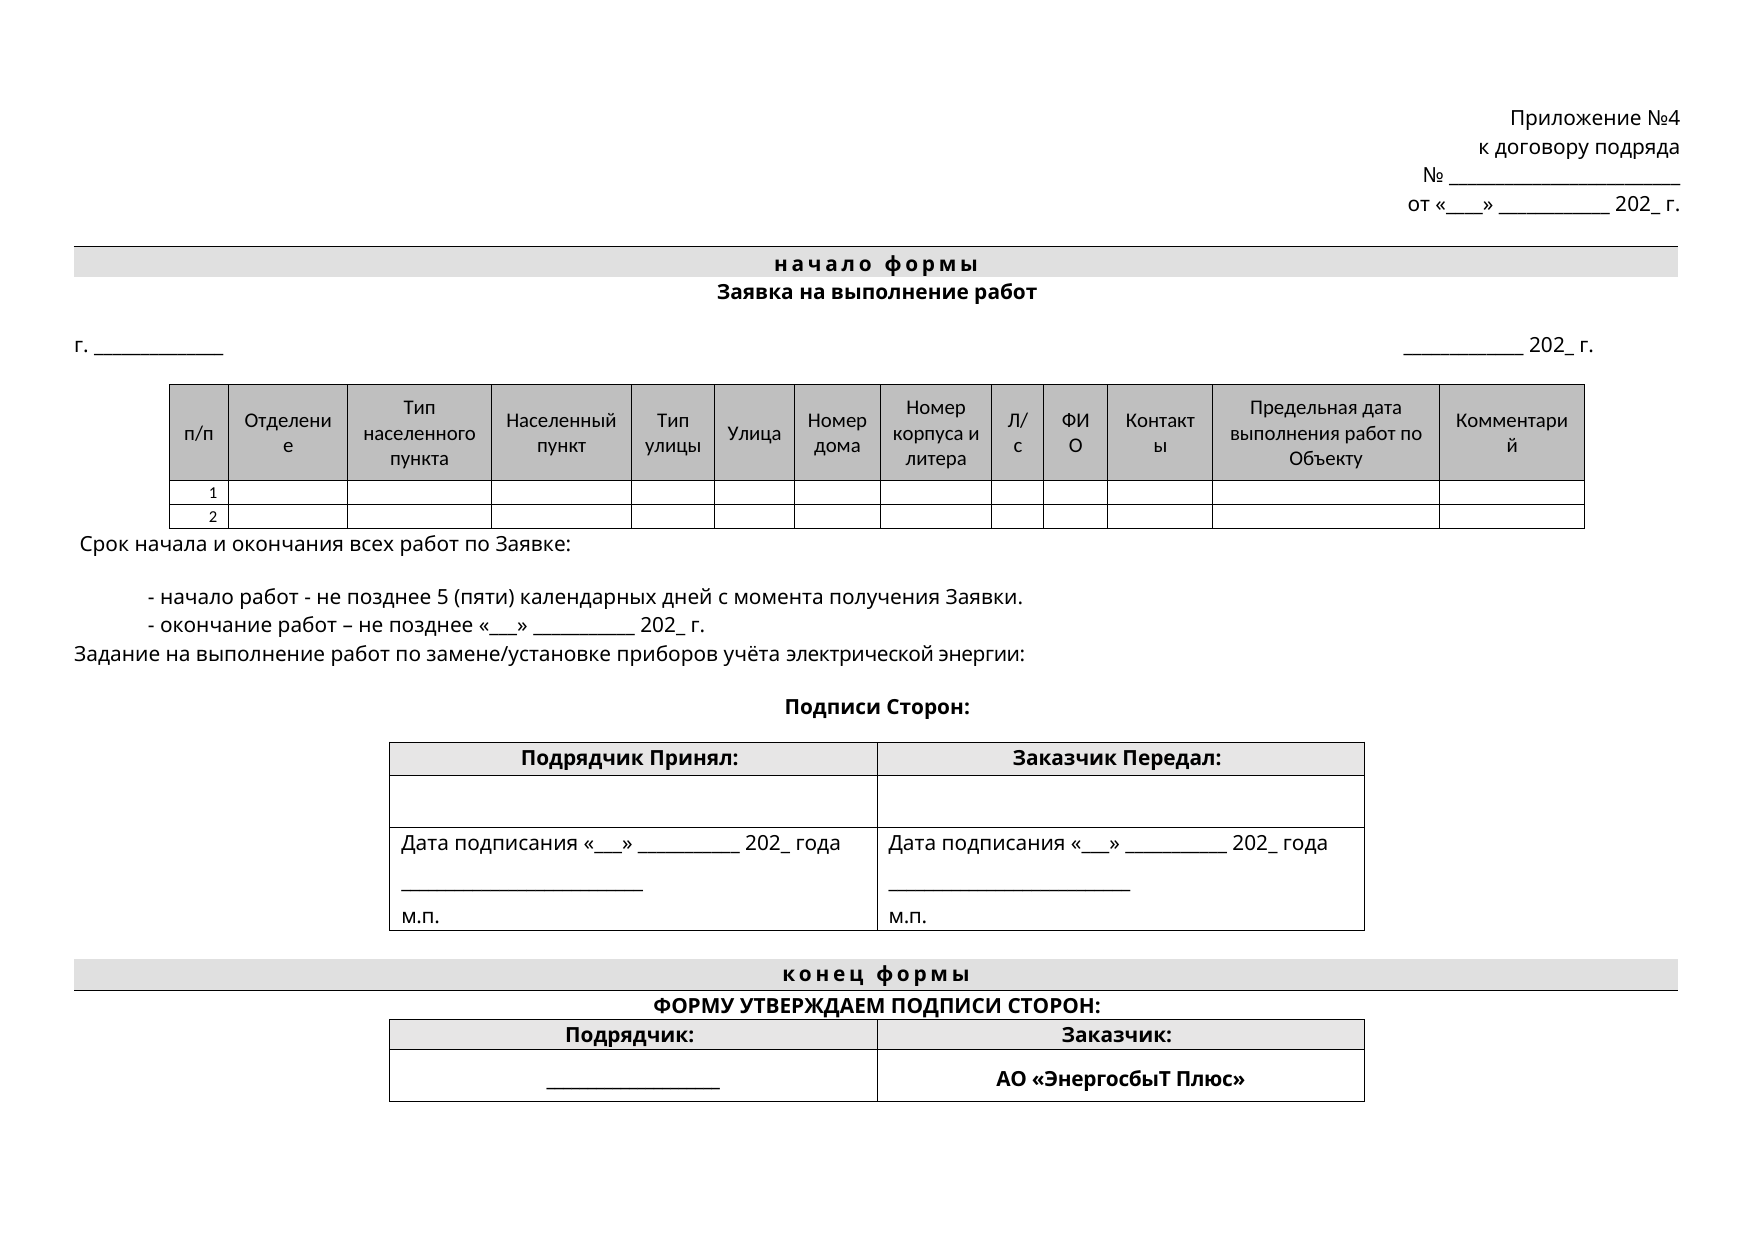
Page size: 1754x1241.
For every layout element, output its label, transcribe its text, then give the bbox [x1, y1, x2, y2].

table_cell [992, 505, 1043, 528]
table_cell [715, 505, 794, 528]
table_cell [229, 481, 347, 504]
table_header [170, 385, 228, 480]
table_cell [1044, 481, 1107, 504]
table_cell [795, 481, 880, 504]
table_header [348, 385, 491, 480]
subtitle Приложение №4 [1299, 103, 1680, 132]
list - окончание работ – не позднее «___» ___________ 202_ г. [148, 611, 1680, 639]
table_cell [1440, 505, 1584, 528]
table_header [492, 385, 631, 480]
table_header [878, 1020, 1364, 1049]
text Задание на выполнение работ по замене/установке приборов учёта электрической энергии: [74, 639, 1680, 667]
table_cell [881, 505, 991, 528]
text начало формы [74, 247, 1678, 277]
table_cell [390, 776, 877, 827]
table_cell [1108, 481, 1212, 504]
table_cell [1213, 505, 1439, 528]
text № _________________________ [1314, 160, 1680, 189]
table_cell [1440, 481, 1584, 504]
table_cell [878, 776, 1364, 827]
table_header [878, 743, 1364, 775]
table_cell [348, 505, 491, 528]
text конец формы [74, 959, 1678, 990]
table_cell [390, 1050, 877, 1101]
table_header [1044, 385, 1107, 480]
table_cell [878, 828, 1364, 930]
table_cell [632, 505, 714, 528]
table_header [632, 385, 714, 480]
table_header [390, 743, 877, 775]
text Подписи Сторон: [74, 692, 1680, 721]
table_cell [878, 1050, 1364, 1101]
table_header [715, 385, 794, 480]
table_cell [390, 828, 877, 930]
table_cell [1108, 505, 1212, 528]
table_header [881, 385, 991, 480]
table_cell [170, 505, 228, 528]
text от «____» ____________ 202_ г. [1299, 189, 1680, 217]
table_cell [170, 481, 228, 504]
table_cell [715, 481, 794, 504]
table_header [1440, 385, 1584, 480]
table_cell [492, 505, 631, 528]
text Заявка на выполнение работ [74, 277, 1680, 306]
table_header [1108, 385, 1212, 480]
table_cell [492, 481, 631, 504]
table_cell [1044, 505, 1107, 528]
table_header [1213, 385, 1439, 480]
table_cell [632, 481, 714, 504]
text к договору подряда [1314, 132, 1680, 160]
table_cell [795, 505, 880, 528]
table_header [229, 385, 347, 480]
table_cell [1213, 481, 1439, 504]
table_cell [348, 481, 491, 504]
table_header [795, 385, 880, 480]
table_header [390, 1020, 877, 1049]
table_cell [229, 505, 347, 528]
list - начало работ - не позднее 5 (пяти) календарных дней с момента получения Заявки. [148, 582, 1680, 611]
text Срок начала и окончания всех работ по Заявке: [74, 529, 1680, 557]
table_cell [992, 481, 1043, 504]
text ФОРМУ УТВЕРЖДАЕМ ПОДПИСИ СТОРОН: [74, 991, 1680, 1019]
text г. ______________ _____________ 202_ г. [74, 331, 1680, 359]
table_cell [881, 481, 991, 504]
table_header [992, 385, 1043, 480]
